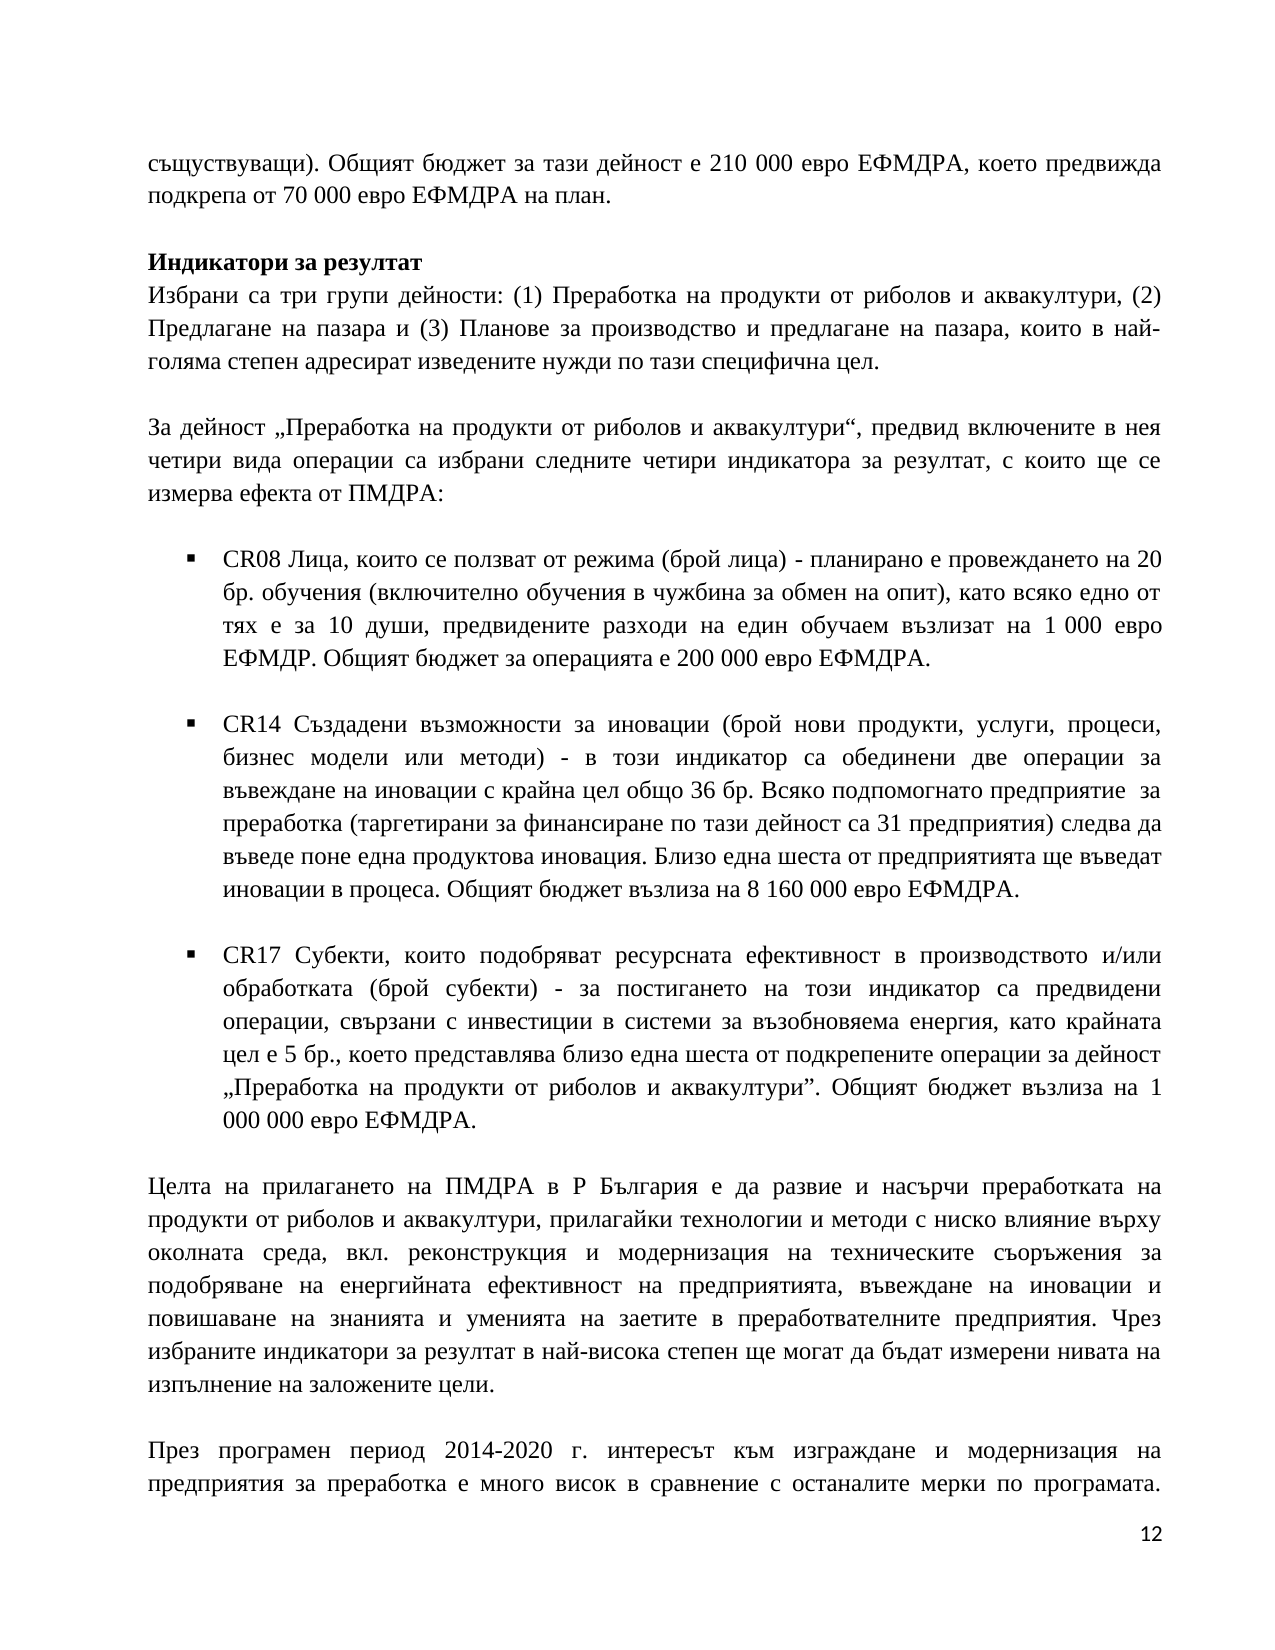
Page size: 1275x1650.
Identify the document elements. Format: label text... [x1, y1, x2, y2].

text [148, 1435, 1162, 1497]
text Целта на прилагането на ПМДРА в Р България е да развие и насърчи преработката на продукти от риболов и аквакултури, прилагайки технологии и методи с ниско влияние върху околната среда, вкл. реконструкция и модернизация на техническите съоръжения за подобряване на енергийната ефективност на предприятията, въвеждане на иновации и повишаване на знанията и уменията на заетите в преработвателните предприятия. Чрез избраните индикатори за резултат в най-висока степен ще могат да бъдат измерени нивата на изпълнение на заложените цели. [148, 1171, 1162, 1398]
text За дейност „Преработка на продукти от риболов и аквакултури“, предвид включените в нея четири вида операции са избрани следните четири индикатора за резултат, с които ще се измерва ефекта от ПМДРА: [148, 412, 1162, 507]
text Избрани са три групи дейности: (1) Преработка на продукти от риболов и аквакултури, (2) Предлагане на пазара и (3) Планове за производство и предлагане на пазара, които в най-голяма степен адресират изведените нужди по тази специфична цел. [148, 280, 1162, 374]
text Индикатори за резултат [148, 247, 1162, 275]
list CR17 Субекти, които подобряват ресурсната ефективност в производството и/или обработката (брой субекти) - за постигането на този индикатор са предвидени операции, свързани с инвестиции в системи за възобновяема енергия, като крайната цел е 5 бр., което представлява близо една шеста от подкрепените операции за дейност „Преработка на продукти от риболов и аквакултури”. Общият бюджет възлиза на 1 000 000 евро ЕФМДРА. [185, 940, 1162, 1134]
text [148, 148, 1162, 209]
list CR14 Създадени възможности за иновации (брой нови продукти, услуги, процеси, бизнес модели или методи) - в този индикатор са обединени две операции за въвеждане на иновации с крайна цел общо 36 бр. Всяко подпомогнато предприятие за преработка (таргетирани за финансиране по тази дейност са 31 предприятия) следва да въведе поне една продуктова иновация. Близо една шеста от предприятията ще въведат иновации в процеса. Общият бюджет възлиза на 8 160 000 евро ЕФМДРА. [185, 709, 1162, 903]
list CR08 Лица, които се ползват от режима (брой лица) - планирано е провеждането на 20 бр. обучения (включително обучения в чужбина за обмен на опит), като всяко едно от тях е за 10 души, предвидените разходи на един обучаем възлизат на 1 000 евро ЕФМДР. Общият бюджет за операцията е 200 000 евро ЕФМДРА. [185, 544, 1162, 672]
